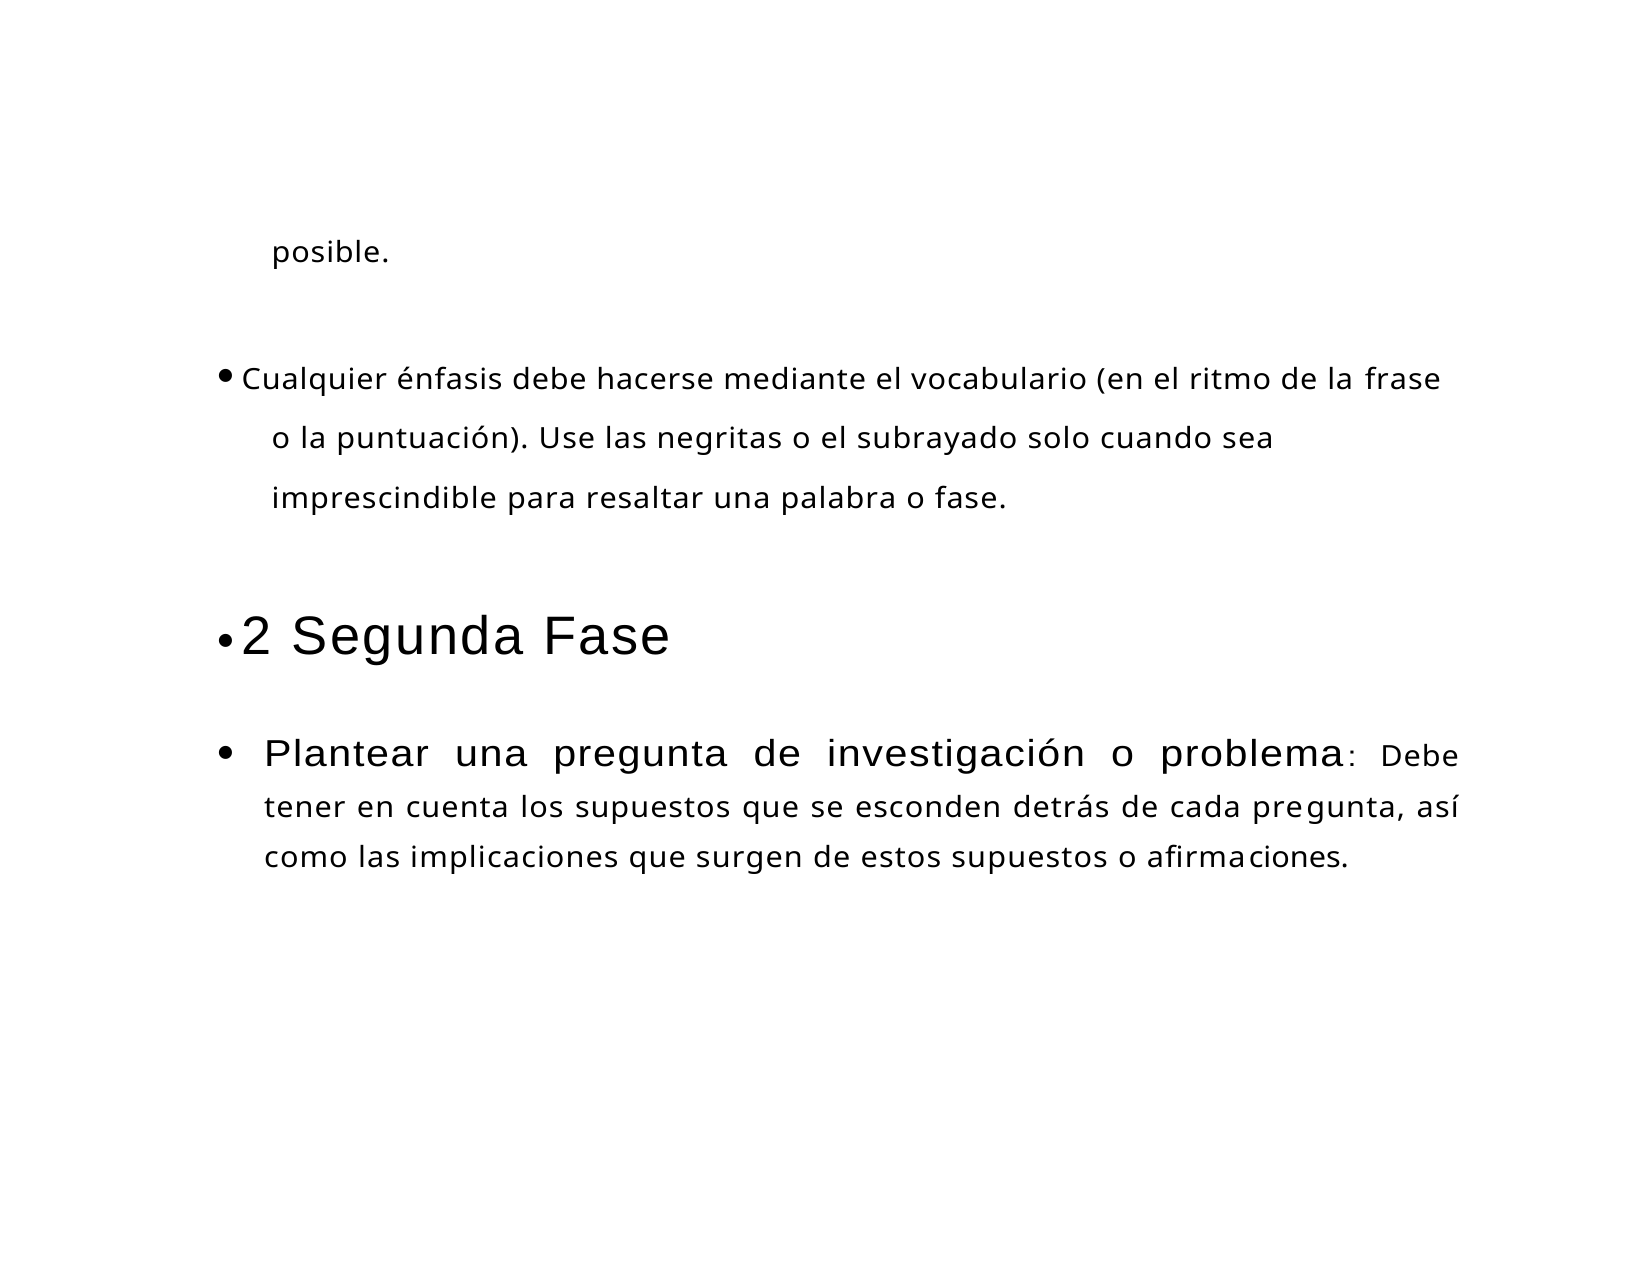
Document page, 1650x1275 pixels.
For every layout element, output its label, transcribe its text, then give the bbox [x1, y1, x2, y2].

list Plantear una pregunta de investigación o problema: Debe tener en cuenta los supuestos que se esconden detrás de cada pregunta, así como las implicaciones que surgen de estos supuestos o afirmaciones. [219, 731, 1459, 876]
list 2 Segunda Fase [219, 604, 1462, 666]
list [219, 231, 1462, 271]
list Cualquier énfasis debe hacerse mediante el vocabulario (en el ritmo de la frase o la puntuación). Use las negritas o el subrayado solo cuando sea imprescindible para resaltar una palabra o fase. [219, 358, 1462, 517]
